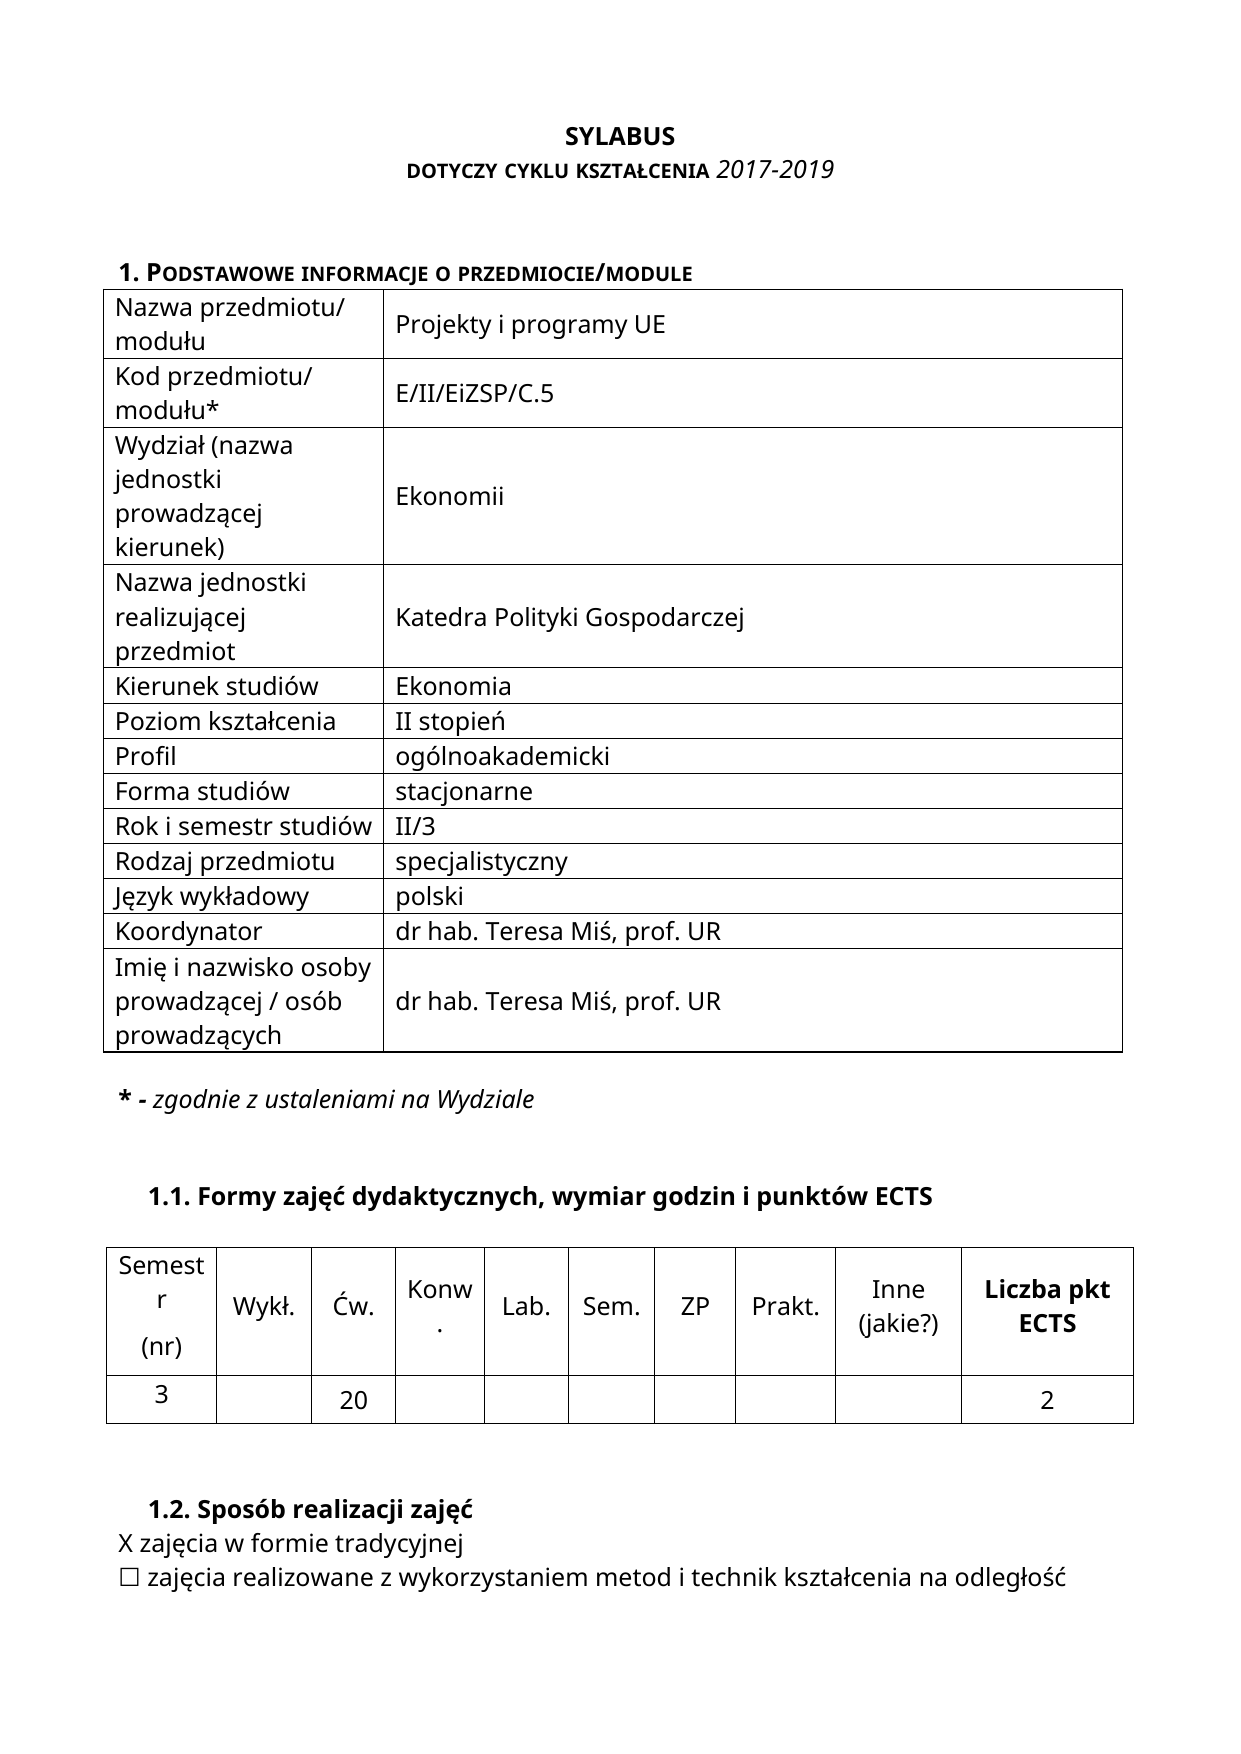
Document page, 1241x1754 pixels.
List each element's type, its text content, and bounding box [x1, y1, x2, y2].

table_cell specjalistyczny [384, 844, 1122, 878]
table_cell Kod przedmiotu/ modułu* [104, 359, 383, 427]
table_cell Ekonomii [384, 428, 1122, 564]
table_cell E/II/EiZSP/C.5 [384, 359, 1122, 427]
table_cell Ekonomia [384, 668, 1122, 702]
text dotyczy cyklu kształcenia 2017-2019 [118, 152, 1122, 186]
table_cell [217, 1376, 311, 1422]
table_cell [485, 1376, 568, 1422]
table_cell [396, 1376, 484, 1422]
table_header Nazwa przedmiotu/ modułu [104, 290, 383, 358]
text SYLABUS [118, 118, 1122, 152]
table_cell Język wykładowy [104, 879, 383, 913]
text 1. Podstawowe informacje o przedmiocie/module [118, 254, 1122, 288]
table_cell 3 [107, 1376, 216, 1422]
table_cell [736, 1376, 835, 1422]
table_header Inne (jakie?) [836, 1248, 961, 1375]
table_cell [655, 1376, 735, 1422]
table_cell Kierunek studiów [104, 668, 383, 702]
table_cell Rodzaj przedmiotu [104, 844, 383, 878]
table_header Prakt. [736, 1248, 835, 1375]
table_cell 2 [962, 1376, 1133, 1422]
table_cell [569, 1376, 654, 1422]
text * - zgodnie z ustaleniami na Wydziale [118, 1082, 1122, 1116]
table_cell II/3 [384, 809, 1122, 843]
table_cell dr hab. Teresa Miś, prof. UR [384, 914, 1122, 948]
table_cell Wydział (nazwa jednostki prowadzącej kierunek) [104, 428, 383, 564]
table_cell ogólnoakademicki [384, 739, 1122, 773]
table_cell Koordynator [104, 914, 383, 948]
table_cell 20 [312, 1376, 395, 1422]
table_header Konw. [396, 1248, 484, 1375]
table_cell Profil [104, 739, 383, 773]
table_header Sem. [569, 1248, 654, 1375]
table_header Liczba pkt ECTS [962, 1248, 1133, 1375]
table_header Wykł. [217, 1248, 311, 1375]
table_cell Katedra Polityki Gospodarczej [384, 565, 1122, 667]
table_cell polski [384, 879, 1122, 913]
table_cell [836, 1376, 961, 1422]
text X zajęcia w formie tradycyjnej [118, 1526, 1122, 1560]
text 1.2. Sposób realizacji zajęć [148, 1492, 1122, 1526]
table_cell stacjonarne [384, 774, 1122, 808]
text 1.1. Formy zajęć dydaktycznych, wymiar godzin i punktów ECTS [148, 1179, 1122, 1213]
table_cell Nazwa jednostki realizującej przedmiot [104, 565, 383, 667]
table_header Projekty i programy UE [384, 290, 1122, 358]
table_header Lab. [485, 1248, 568, 1375]
table_header ZP [655, 1248, 735, 1375]
table_cell II stopień [384, 704, 1122, 737]
table_cell Forma studiów [104, 774, 383, 808]
table_header Ćw. [312, 1248, 395, 1375]
table_cell dr hab. Teresa Miś, prof. UR [384, 949, 1122, 1051]
table_cell Rok i semestr studiów [104, 809, 383, 843]
table_cell Poziom kształcenia [104, 704, 383, 737]
table_cell Imię i nazwisko osoby prowadzącej / osób prowadzących [104, 949, 383, 1051]
table_header Semestr (nr) [107, 1248, 216, 1375]
text ☐ zajęcia realizowane z wykorzystaniem metod i technik kształcenia na odległość [118, 1560, 1122, 1594]
